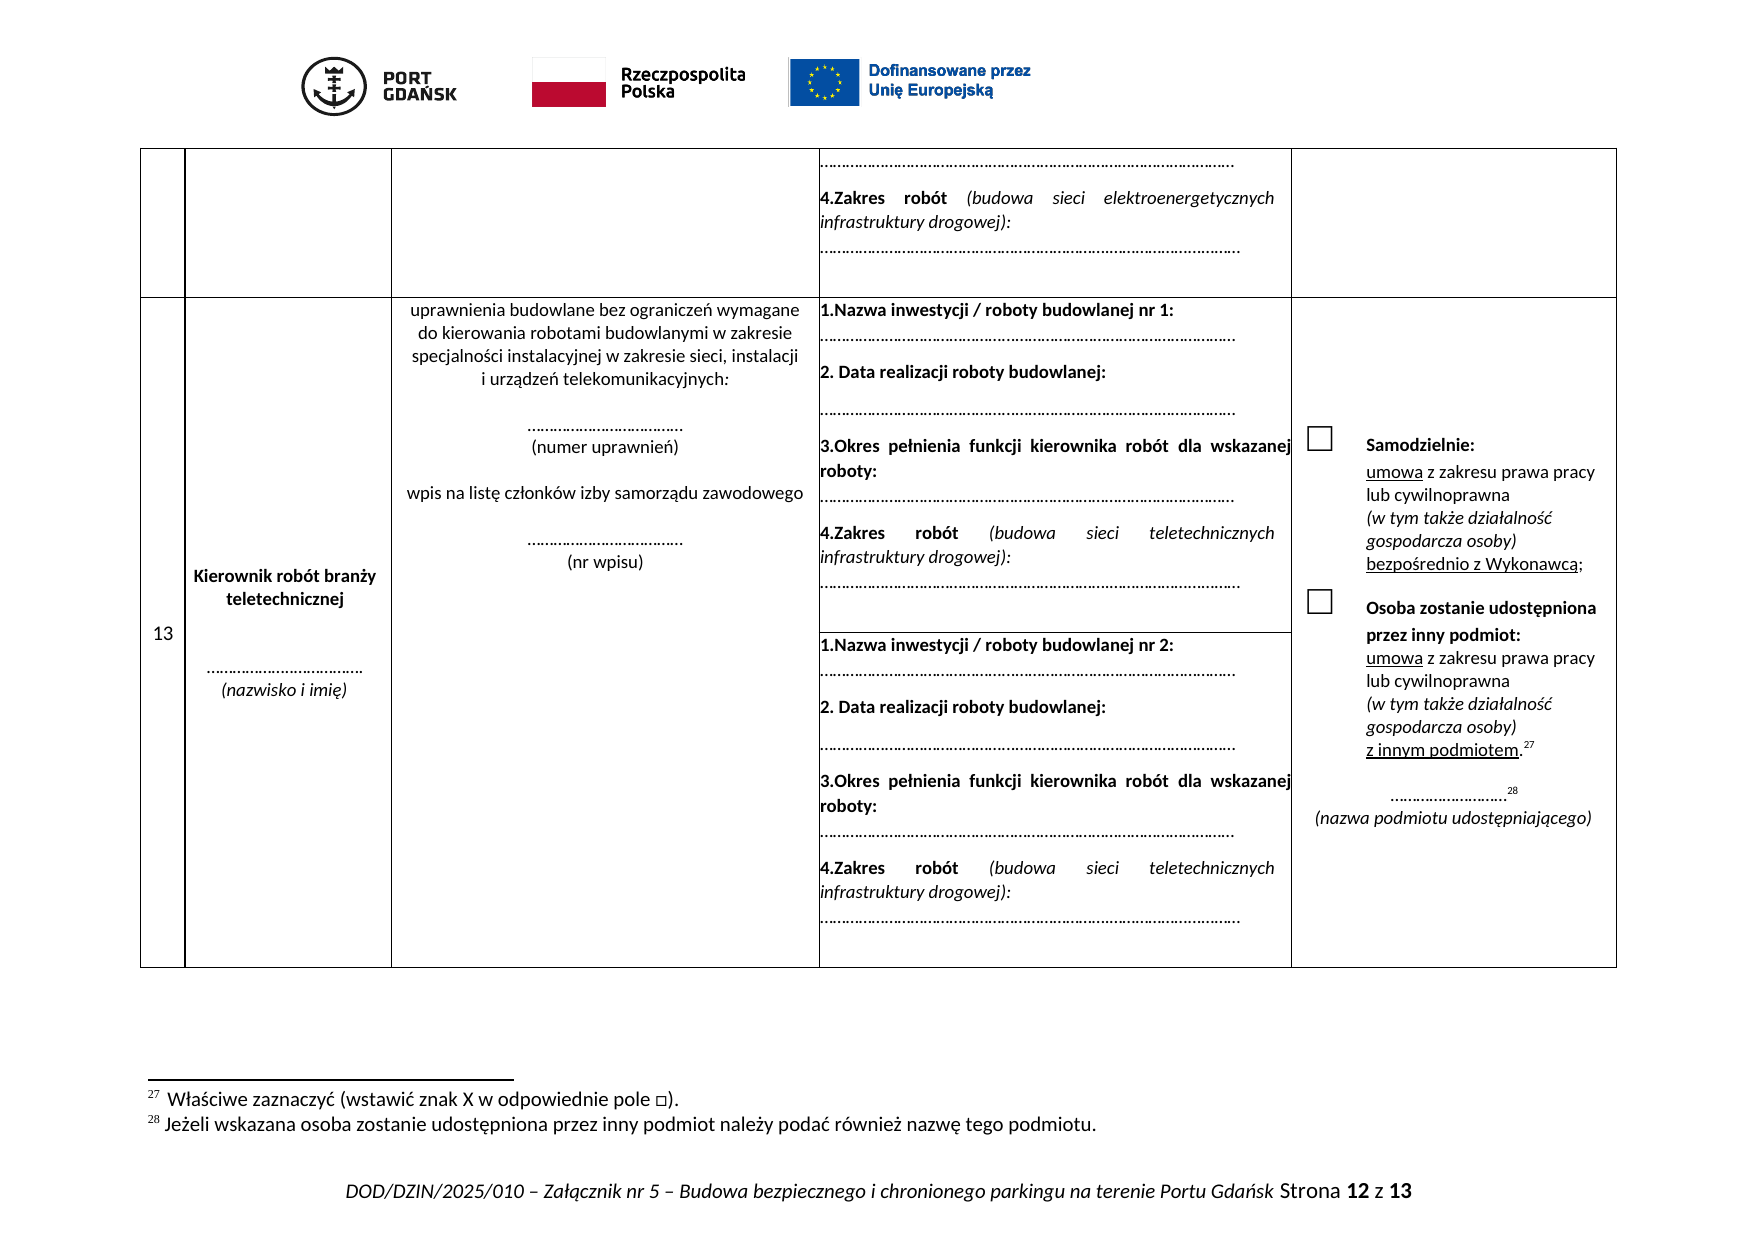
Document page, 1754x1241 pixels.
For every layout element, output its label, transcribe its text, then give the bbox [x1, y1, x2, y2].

table_cell uprawnienia budowlane bez ograniczeń wymagane do kierowania robotami budowlanymi w zakresie specjalności instalacyjnej w zakresie sieci, instalacji i urządzeń telekomunikacyjnych: ……………………………… (numer uprawnień) wpis na listę członków izby samorządu zawodowego ……………………………… (nr wpisu) [392, 298, 819, 967]
picture [532, 57, 1031, 107]
table_cell Kierownik robót branży teletechnicznej ………………..……………. (nazwisko i imię) [186, 298, 391, 967]
table_cell 1.Nazwa inwestycji / roboty budowlanej nr 2: ……………………………………...…………………………………………… 2. Data realizacji roboty budowlanej: ……………………………………...…………………………………………… 3.Okres pełnienia funkcji kierownika robót dla wskazanej roboty: …………………………………………………………………………………… 4.Zakres robót (budowa sieci teletechnicznych infrastruktury drogowej): ………………………………………………………….………………...……… [820, 633, 1291, 967]
table_cell 13 [141, 298, 184, 967]
table_cell 1.Nazwa inwestycji / roboty budowlanej nr 1: ……………………………………...…………………………………………… 2. Data realizacji roboty budowlanej: ……………………………………...…………………………………………… 3.Okres pełnienia funkcji kierownika robót dla wskazanej roboty: …………………………………………………………………………………… 4.Zakres robót (budowa sieci teletechnicznych infrastruktury drogowej): ………………………………………………………….………………...……… [820, 298, 1291, 632]
